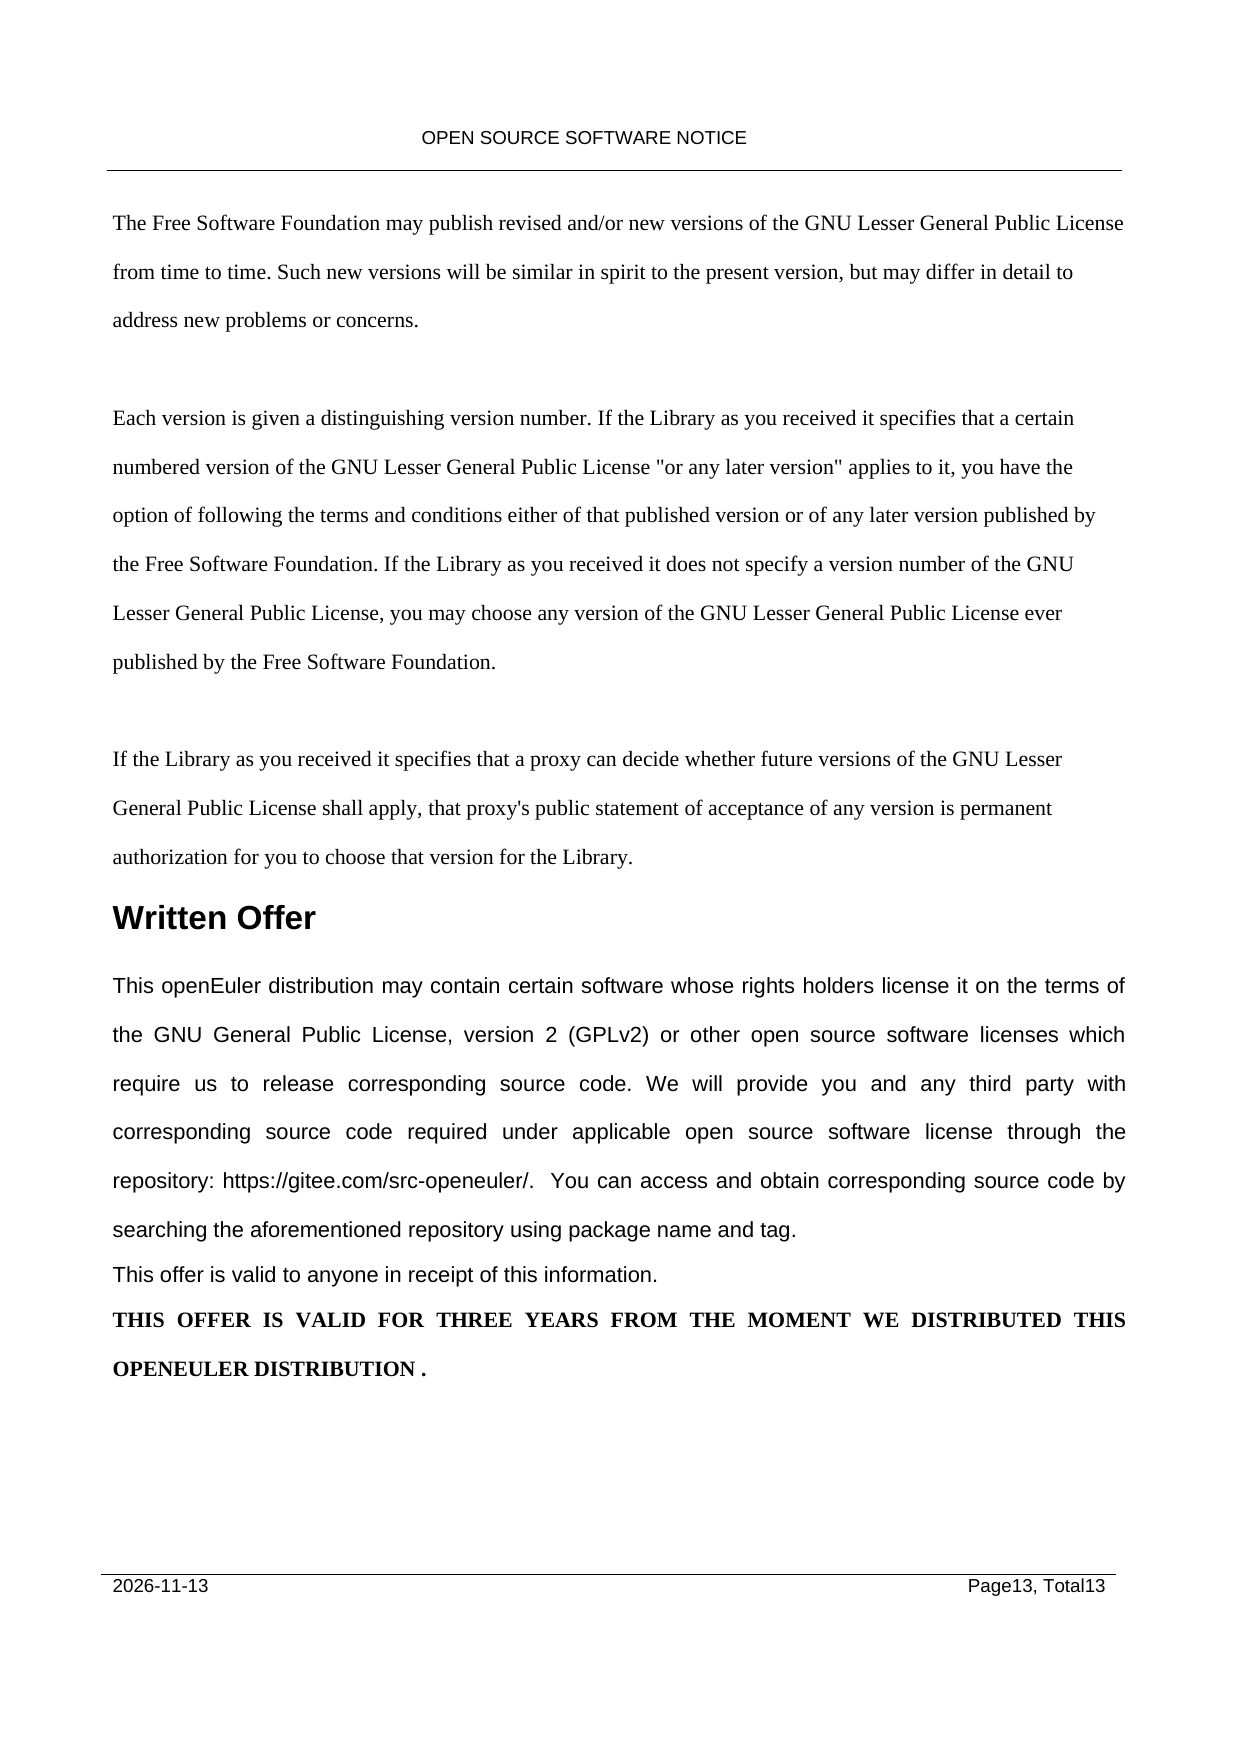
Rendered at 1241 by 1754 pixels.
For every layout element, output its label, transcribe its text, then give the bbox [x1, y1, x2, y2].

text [112, 206, 1128, 873]
text THIS OFFER IS VALID FOR THREE YEARS FROM THE MOMENT WE DISTRIBUTED THIS OPENEULER DISTRIBUTION . [112, 1303, 1128, 1384]
text This offer is valid to anyone in receipt of this information. [112, 1258, 1128, 1291]
text Written Offer [112, 885, 1128, 950]
text This openEuler distribution may contain certain software whose rights holders license it on the terms of the GNU General Public License, version 2 (GPLv2) or other open source software licenses which require us to release corresponding source code. We will provide you and any third party with corresponding source code required under applicable open source software license through the repository: https://gitee.com/src-openeuler/. You can access and obtain corresponding source code by searching the aforementioned repository using package name and tag. [112, 969, 1128, 1246]
